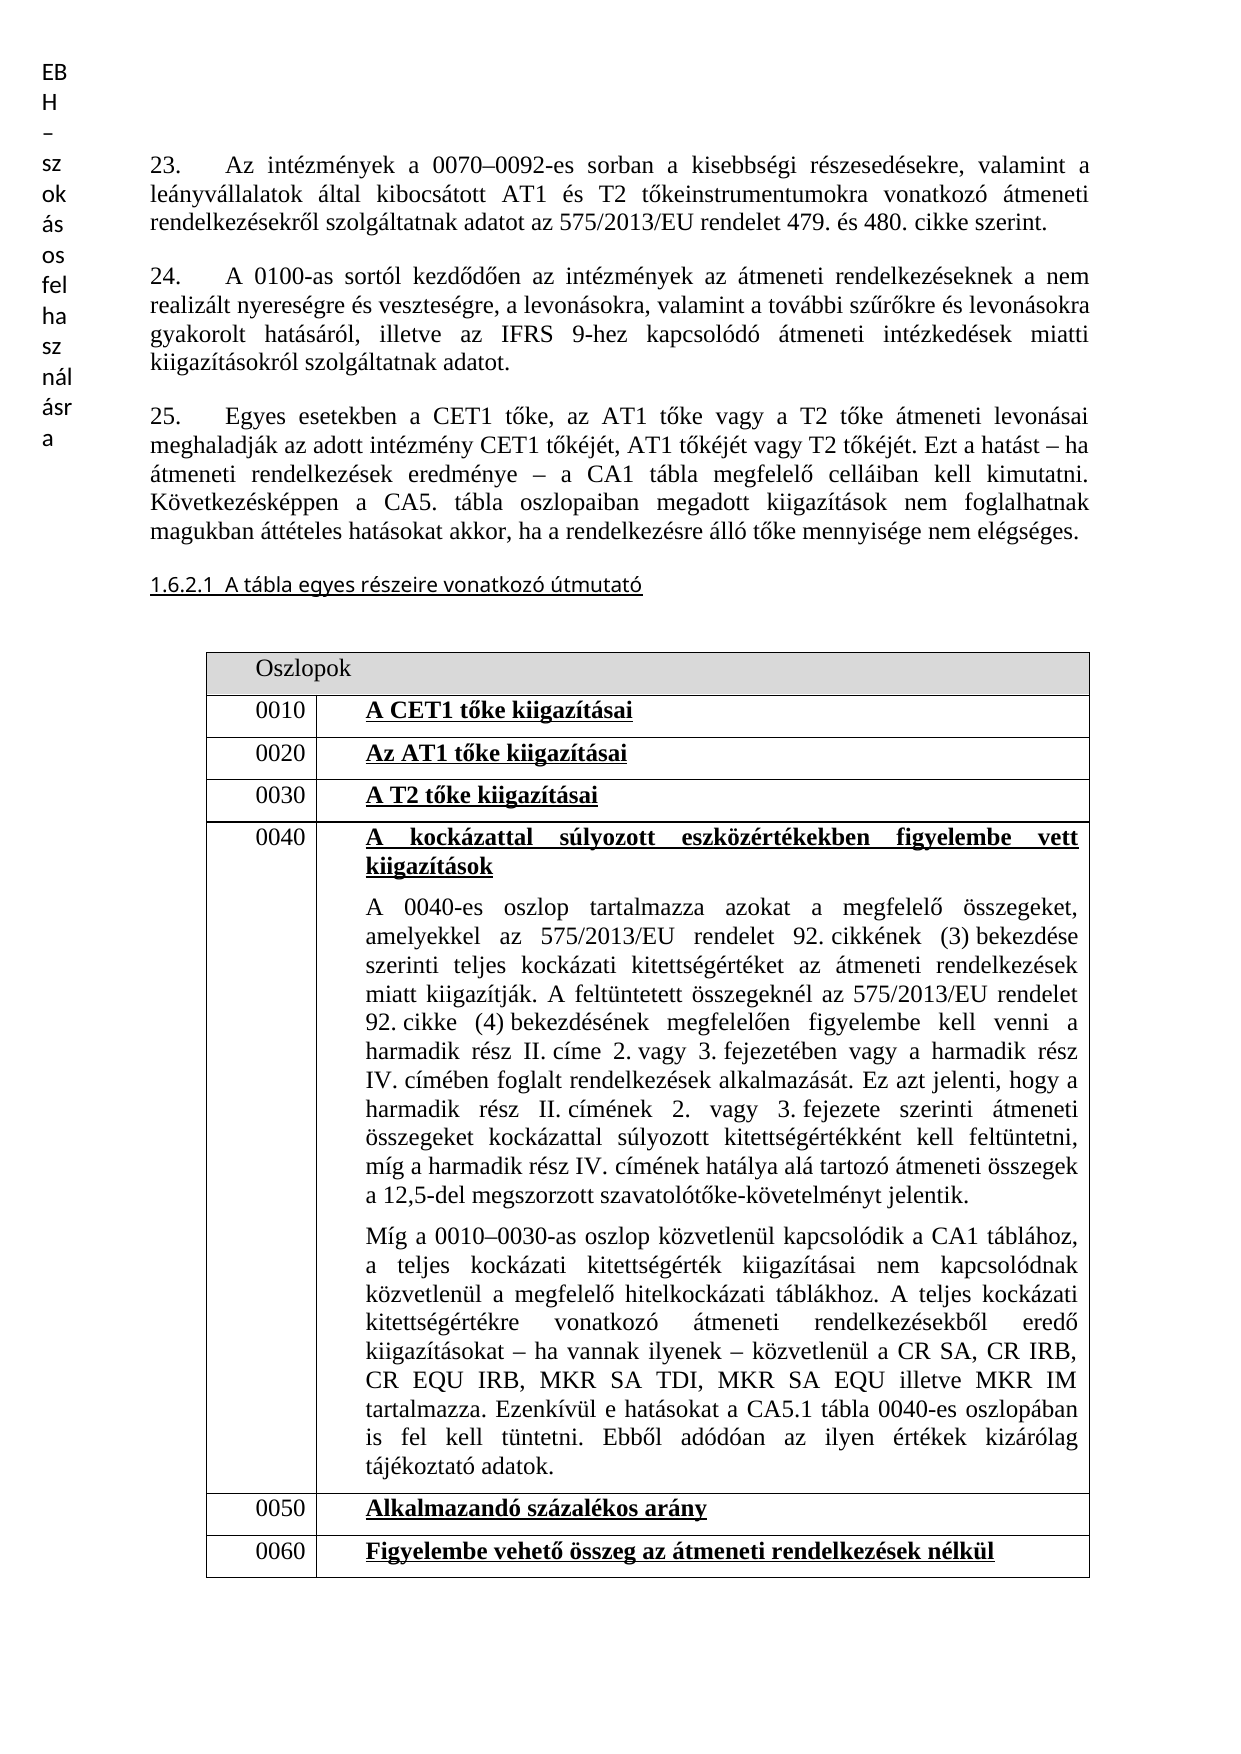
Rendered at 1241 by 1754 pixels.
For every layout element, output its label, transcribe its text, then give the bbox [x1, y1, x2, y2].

table_cell 0030 [207, 780, 316, 821]
table_header Oszlopok [207, 653, 1089, 694]
table_cell 0040 [207, 823, 316, 1492]
table_cell A CET1 tőke kiigazításai [317, 696, 1089, 737]
table_cell 0020 [207, 738, 316, 779]
table_cell A T2 tőke kiigazításai [317, 780, 1089, 821]
table_cell Az AT1 tőke kiigazításai [317, 738, 1089, 779]
list 1.6.2.1 A tábla egyes részeire vonatkozó útmutató [150, 570, 1090, 598]
table_cell 0050 [207, 1494, 316, 1535]
table_cell A kockázattal súlyozott eszközértékekben figyelembe vett kiigazítások A 0040-es oszlop tartalmazza azokat a megfelelő összegeket, amelyekkel az 575/2013/EU rendelet 92. cikkének (3) bekezdése szerinti teljes kockázati kitettségértéket az átmeneti rendelkezések miatt kiigazítják. A feltüntetett összegeknél az 575/2013/EU rendelet 92. cikke (4) bekezdésének megfelelően figyelembe kell venni a harmadik rész II. címe 2. vagy 3. fejezetében vagy a harmadik rész IV. címében foglalt rendelkezések alkalmazását. Ez azt jelenti, hogy a harmadik rész II. címének 2. vagy 3. fejezete szerinti átmeneti összegeket kockázattal súlyozott kitettségértékként kell feltüntetni, míg a harmadik rész IV. címének hatálya alá tartozó átmeneti összegek a 12,5-del megszorzott szavatolótőke-követelményt jelentik. Míg a 0010–0030-as oszlop közvetlenül kapcsolódik a CA1 táblához, a teljes kockázati kitettségérték kiigazításai nem kapcsolódnak közvetlenül a megfelelő hitelkockázati táblákhoz. A teljes kockázati kitettségértékre vonatkozó átmeneti rendelkezésekből eredő kiigazításokat – ha vannak ilyenek – közvetlenül a CR SA, CR IRB, CR EQU IRB, MKR SA TDI, MKR SA EQU illetve MKR IM tartalmazza. Ezenkívül e hatásokat a CA5.1 tábla 0040-es oszlopában is fel kell tüntetni. Ebből adódóan az ilyen értékek kizárólag tájékoztató adatok. [317, 823, 1089, 1492]
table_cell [317, 1536, 1089, 1577]
table_cell Alkalmazandó százalékos arány [317, 1494, 1089, 1535]
table_cell 0010 [207, 696, 316, 737]
table_cell 0060 [207, 1536, 316, 1577]
